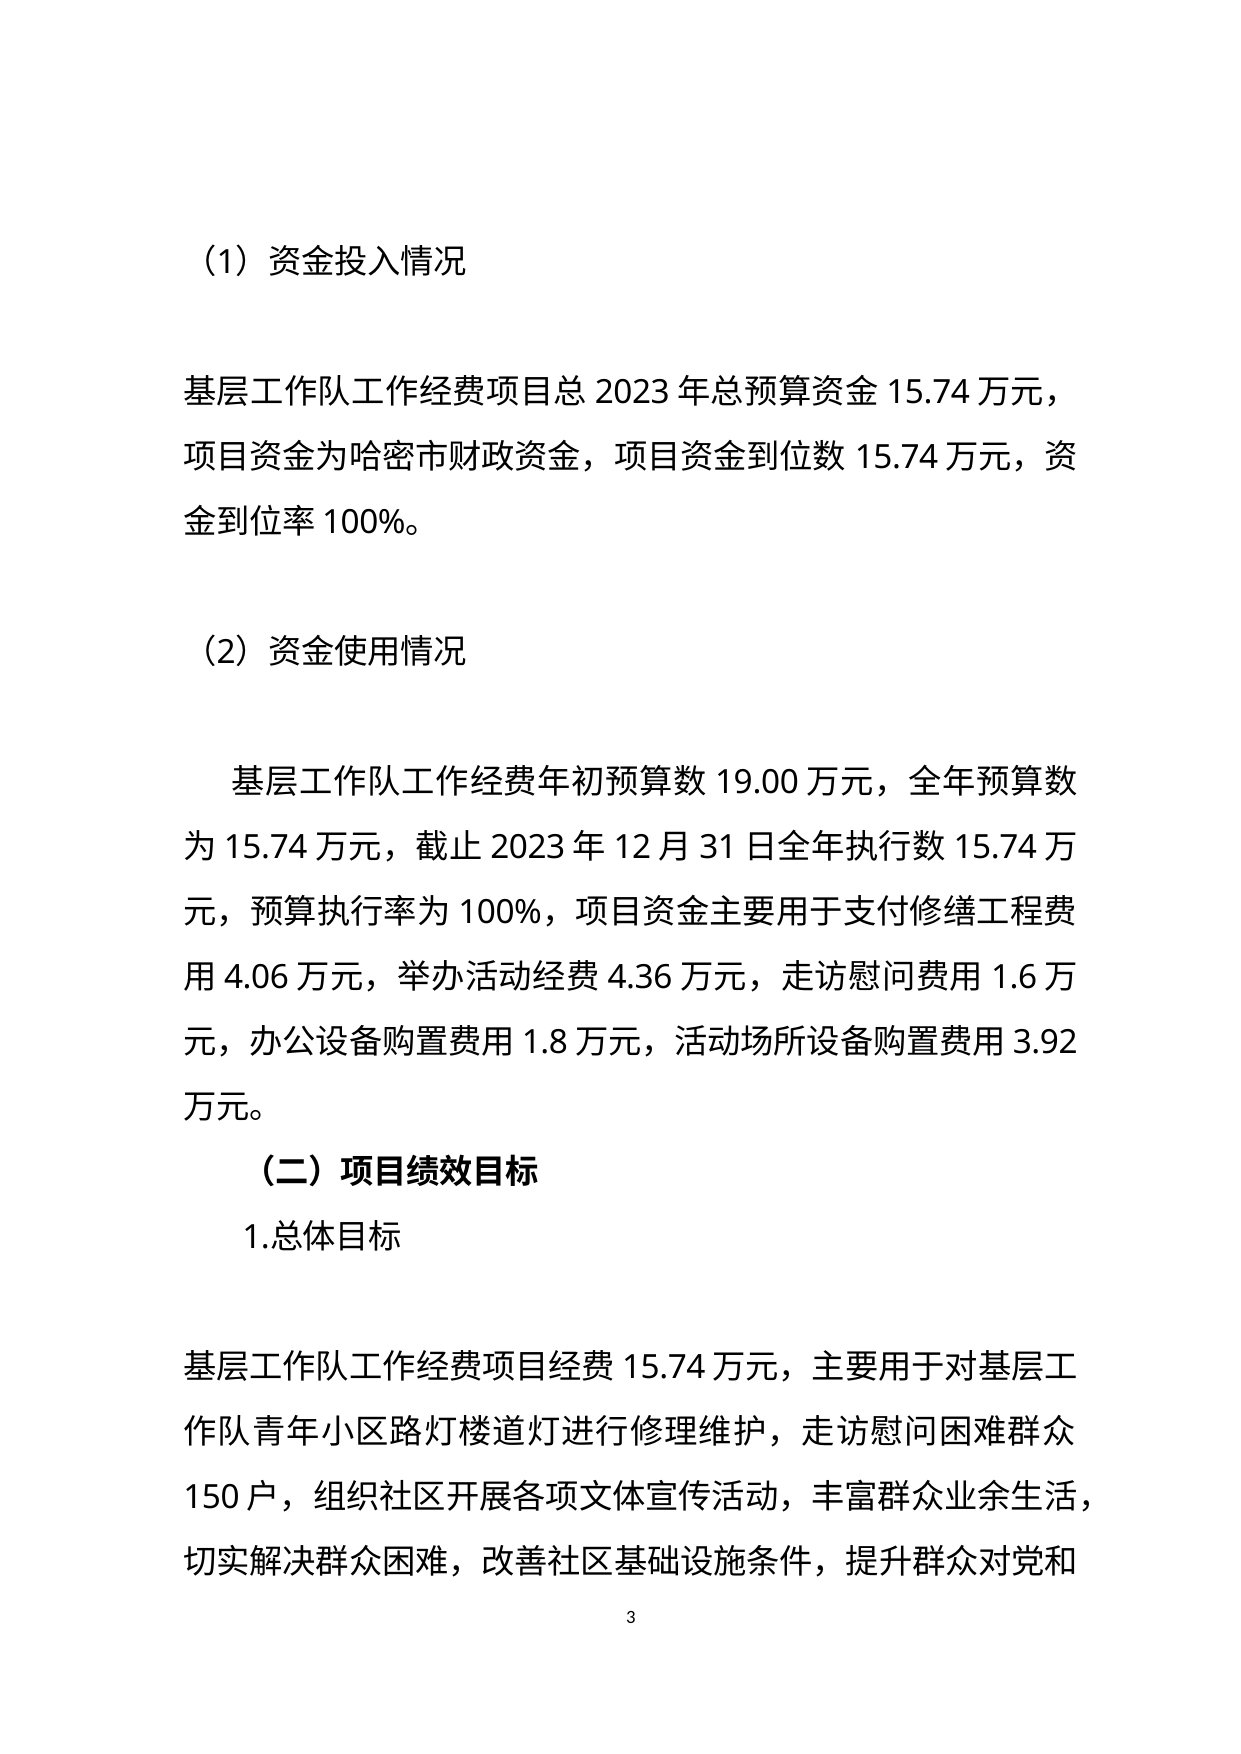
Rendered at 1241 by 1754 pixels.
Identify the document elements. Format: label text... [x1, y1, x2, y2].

text （二）项目绩效目标 [183, 1137, 1078, 1202]
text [183, 1202, 1078, 1592]
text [183, 162, 1078, 1137]
